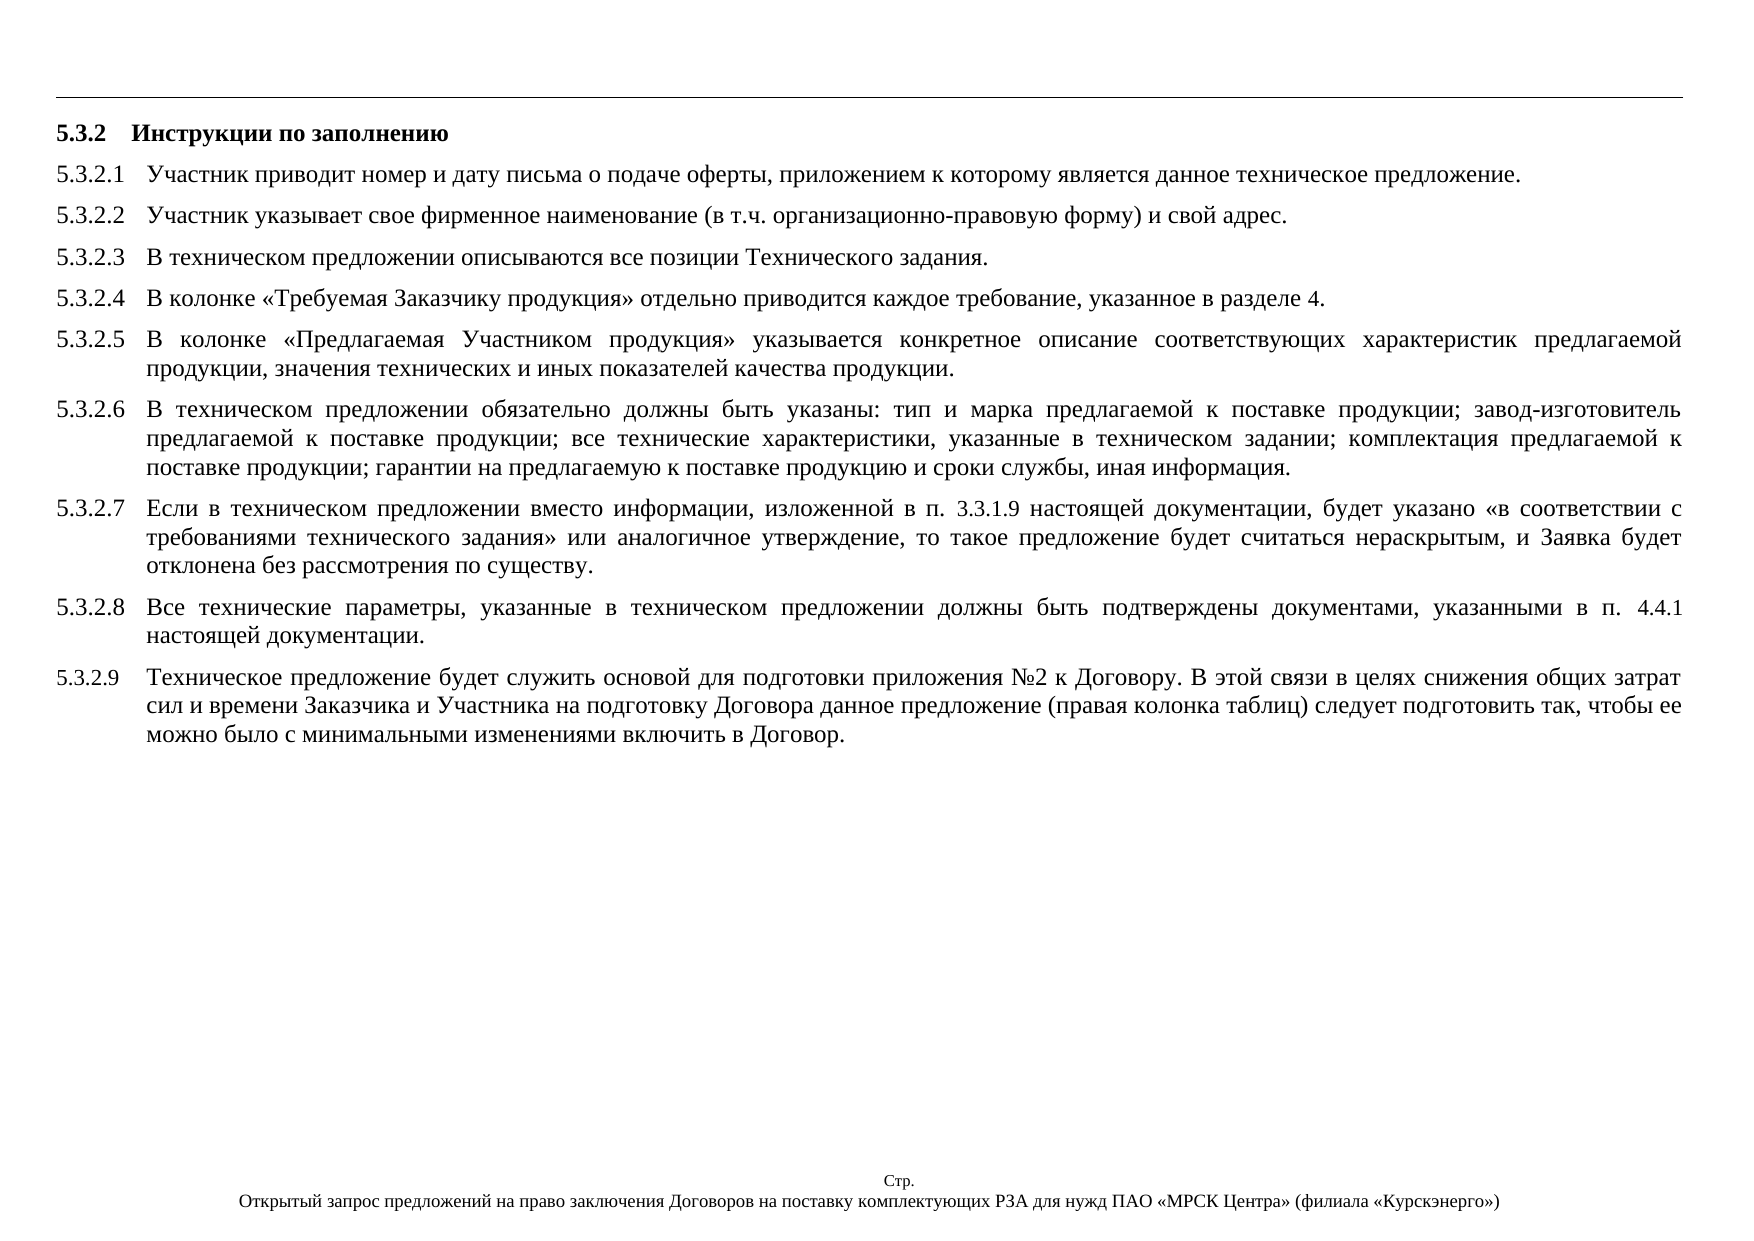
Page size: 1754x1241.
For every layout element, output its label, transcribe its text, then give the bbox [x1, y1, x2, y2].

list В техническом предложении описываются все позиции Технического задания. [56, 242, 1683, 271]
list В колонке «Предлагаемая Участником продукция» указывается конкретное описание соответствующих характеристик предлагаемой продукции, значения технических и иных показателей качества продукции. [56, 324, 1683, 382]
subtitle Инструкции по заполнению [56, 118, 1683, 147]
list Техническое предложение будет служить основой для подготовки приложения №2 к Договору. В этой связи в целях снижения общих затрат сил и времени Заказчика и Участника на подготовку Договора данное предложение (правая колонка таблиц) следует подготовить так, чтобы ее можно было с минимальными изменениями включить в Договор. [56, 662, 1683, 748]
list В колонке «Требуемая Заказчику продукция» отдельно приводится каждое требование, указанное в разделе 4. [56, 283, 1683, 312]
list Участник приводит номер и дату письма о подаче оферты, приложением к которому является данное техническое предложение. [56, 159, 1683, 188]
list Если в техническом предложении вместо информации, изложенной в п. 3.3.1.9 настоящей документации, будет указано «в соответствии с требованиями технического задания» или аналогичное утверждение, то такое предложение будет считаться нераскрытым, и Заявка будет отклонена без рассмотрения по существу. [56, 493, 1683, 579]
list Участник указывает свое фирменное наименование (в т.ч. организационно-правовую форму) и свой адрес. [56, 201, 1683, 229]
list В техническом предложении обязательно должны быть указаны: тип и марка предлагаемой к поставке продукции; завод-изготовитель предлагаемой к поставке продукции; все технические характеристики, указанные в техническом задании; комплектация предлагаемой к поставке продукции; гарантии на предлагаемую к поставке продукцию и сроки службы, иная информация. [56, 394, 1683, 481]
list Все технические параметры, указанные в техническом предложении должны быть подтверждены документами, указанными в п. 4.4.1 настоящей документации. [56, 592, 1683, 649]
